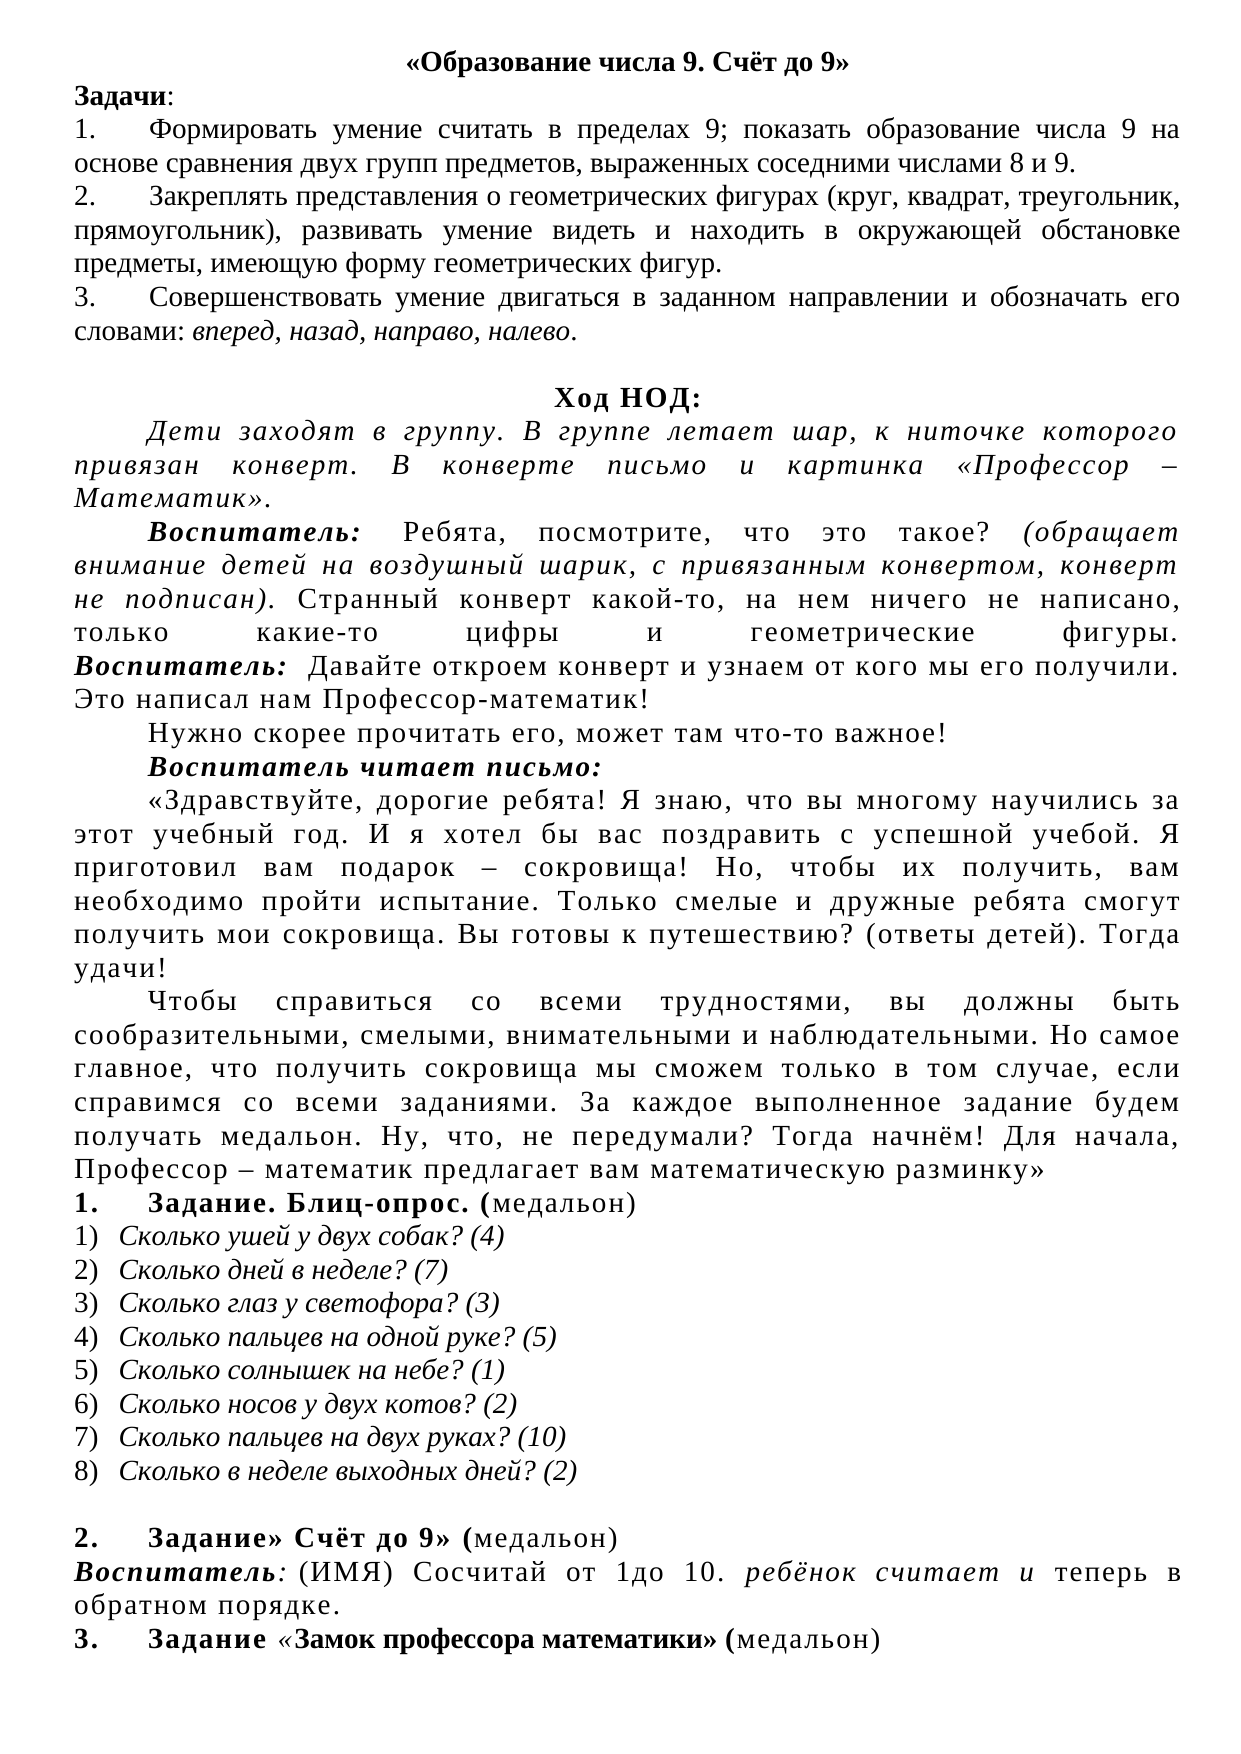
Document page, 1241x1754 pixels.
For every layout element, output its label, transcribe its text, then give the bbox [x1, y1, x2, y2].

list Задание «Замок профессора математики» (медальон) [74, 1621, 294, 1654]
text Задачи: [74, 78, 1181, 111]
list Формировать умение считать в пределах 9; показать образование числа 9 на основе сравнения двух групп предметов, выраженных соседними числами 8 и 9. [74, 111, 1181, 178]
list Задание. Блиц-опрос. (медальон) [74, 1185, 1181, 1218]
text «Образование числа 9. Счёт до 9» [74, 44, 1181, 78]
list Сколько в неделе выходных дней? (2) [74, 1453, 1181, 1487]
list Сколько ушей у двух собак? (4) [74, 1218, 1181, 1252]
text Воспитатель: Ребята, посмотрите, что это такое? (обращает внимание детей на воздушный шарик, с привязанным конвертом, конверт не подписан). Странный конверт какой-то, на нем ничего не написано, только какие-то цифры и геометрические фигуры. Воспитатель: Давайте откроем конверт и узнаем от кого мы его получили. Это написал нам Профессор-математик! [74, 514, 1181, 715]
list Сколько солнышек на небе? (1) [74, 1352, 1181, 1386]
list Задание «Замок профессора математики» (медальон) [725, 1621, 1181, 1654]
list Сколько пальцев на двух руках? (10) [74, 1419, 1181, 1453]
list Сколько дней в неделе? (7) [74, 1252, 1181, 1285]
text «Здравствуйте, дорогие ребята! Я знаю, что вы многому научились за этот учебный год. И я хотел бы вас поздравить с успешной учебой. Я приготовил вам подарок – сокровища! Но, чтобы их получить, вам необходимо пройти испытание. Только смелые и дружные ребята смогут получить мои сокровища. Вы готовы к путешествию? (ответы детей). Тогда удачи! [74, 782, 1181, 983]
text Нужно скорее прочитать его, может там что-то важное! [74, 715, 1181, 749]
list Закреплять представления о геометрических фигурах (круг, квадрат, треугольник, прямоугольник), развивать умение видеть и находить в окружающей обстановке предметы, имеющую форму геометрических фигур. [74, 178, 1181, 279]
text Дети заходят в группу. В группе летает шар, к ниточке которого привязан конверт. В конверте письмо и картинка «Профессор – Математик». [74, 413, 1181, 514]
text Воспитатель: (ИМЯ) Сосчитай от 1до 10. ребёнок считает и теперь в обратном порядке. [74, 1554, 1181, 1621]
list Сколько глаз у светофора? (3) [74, 1285, 1181, 1319]
list Задание» Счёт до 9» (медальон) [74, 1520, 1181, 1554]
list Сколько носов у двух котов? (2) [74, 1386, 1181, 1419]
text Воспитатель читает письмо: [74, 749, 1181, 782]
list Совершенствовать умение двигаться в заданном направлении и обозначать его словами: вперед, назад, направо, налево. [74, 279, 1181, 346]
text Чтобы справиться со всеми трудностями, вы должны быть сообразительными, смелыми, внимательными и наблюдательными. Но самое главное, что получить сокровища мы сможем только в том случае, если справимся со всеми заданиями. За каждое выполненное задание будем получать медальон. Ну, что, не передумали? Тогда начнём! Для начала, Профессор – математик предлагает вам математическую разминку» [74, 983, 1181, 1185]
text Ход НОД: [74, 380, 1181, 413]
list Сколько пальцев на одной руке? (5) [74, 1319, 1181, 1352]
